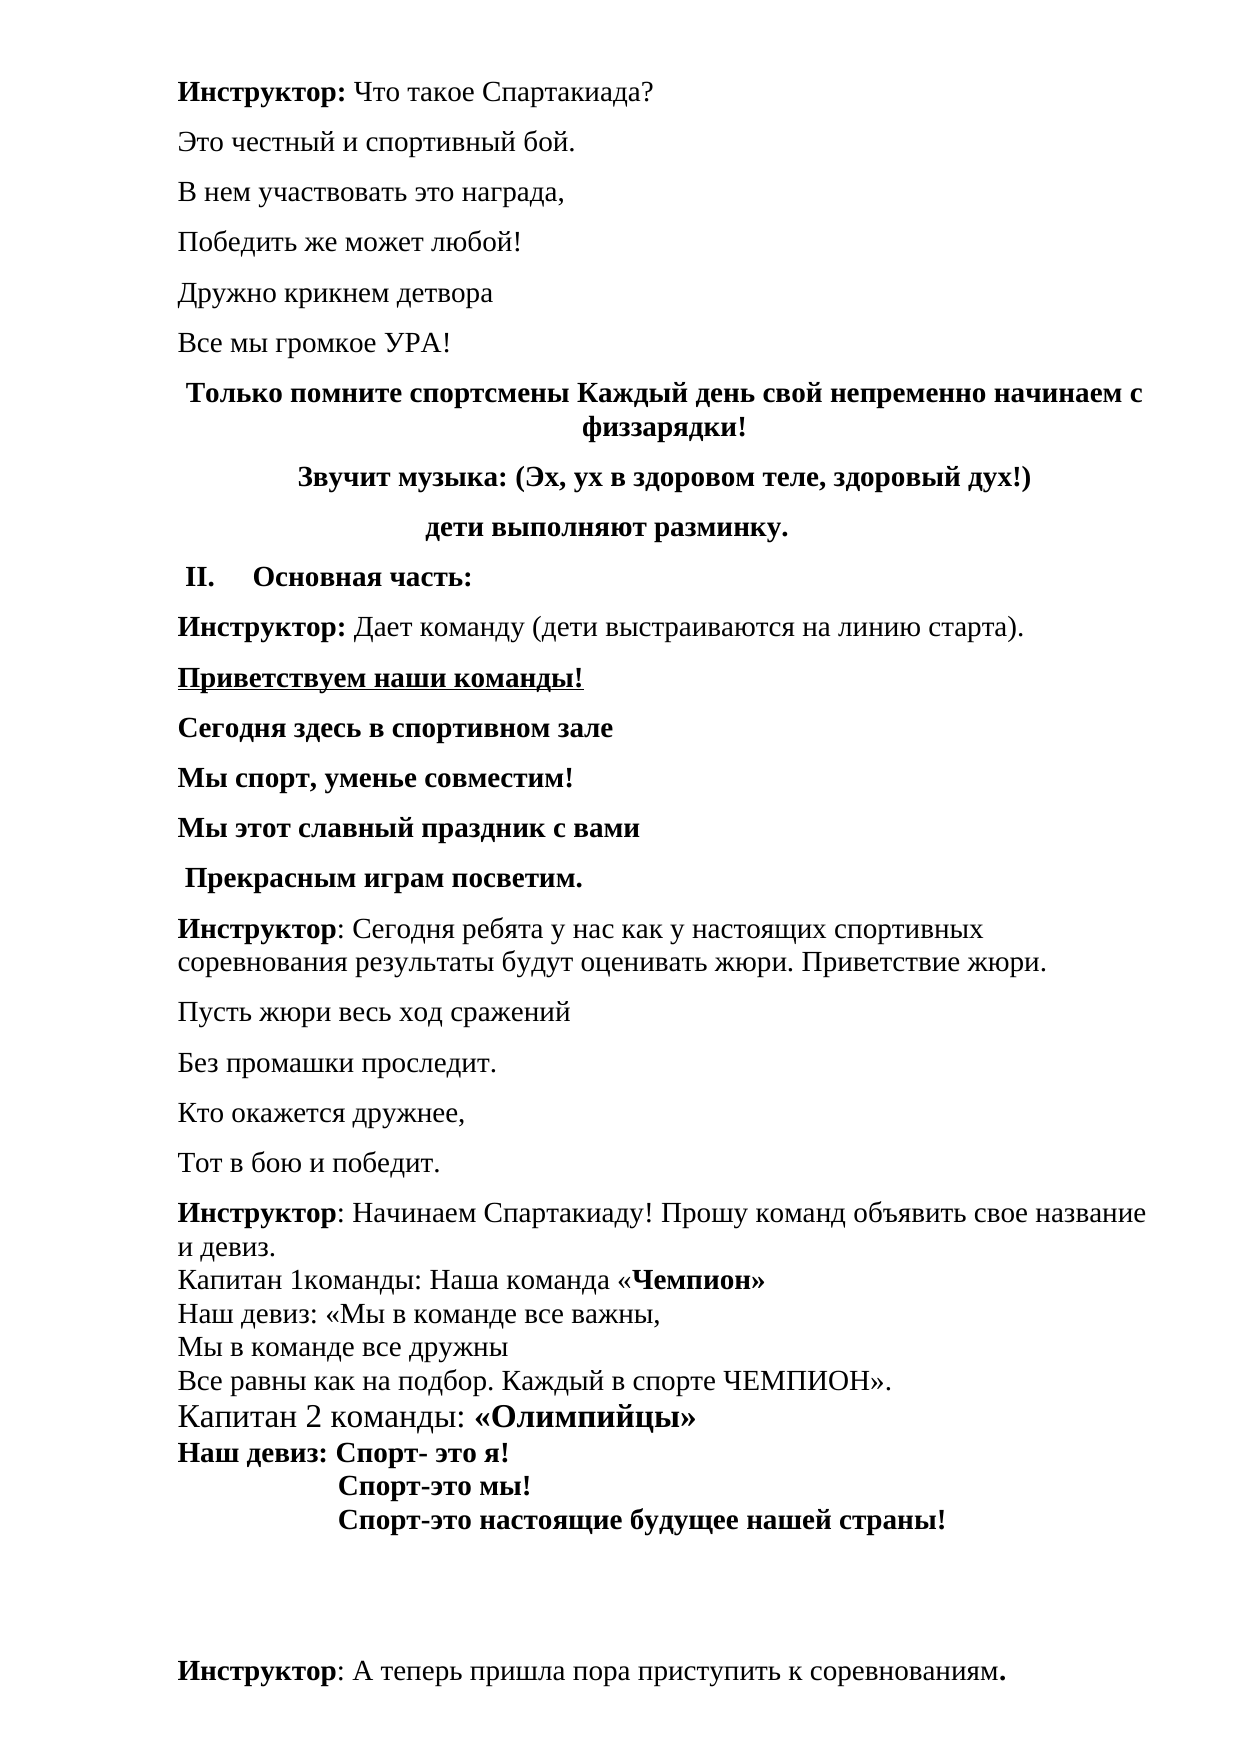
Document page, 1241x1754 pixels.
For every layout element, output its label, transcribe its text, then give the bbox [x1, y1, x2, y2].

text Капитан 1команды: Наша команда «Чемпион» [177, 1262, 1152, 1296]
text Только помните спортсмены Каждый день свой непременно начинаем с физзарядки! [177, 375, 1152, 442]
text В нем участвовать это награда, [177, 174, 1152, 208]
text Мы в команде все дружны [177, 1329, 1152, 1363]
text Инструктор: Начинаем Спартакиаду! Прошу команд объявить свое название и девиз. [177, 1195, 1152, 1262]
text Мы этот славный праздник с вами [177, 810, 1152, 844]
text дети выполняют разминку. [177, 509, 1152, 543]
text Кто окажется дружнее, [177, 1095, 1152, 1128]
text Победить же может любой! [177, 224, 1152, 258]
text Все равны как на подбор. Каждый в спорте ЧЕМПИОН». [177, 1363, 1152, 1397]
text Спорт-это мы! [177, 1468, 1152, 1502]
text Сегодня здесь в спортивном зале [177, 710, 1152, 743]
text Без промашки проследит. [177, 1045, 1152, 1078]
text Капитан 2 команды: «Олимпийцы» [177, 1397, 1152, 1435]
text Наш девиз: Спорт- это я! [177, 1435, 1152, 1468]
text Инструктор: Дает команду (дети выстраиваются на линию старта). [177, 609, 1152, 643]
text Инструктор: Сегодня ребята у нас как у настоящих спортивных соревнования результаты будут оценивать жюри. Приветствие жюри. [177, 911, 1152, 978]
text Прекрасным играм посветим. [177, 861, 1152, 894]
text Тот в бою и победит. [177, 1145, 1152, 1179]
text Мы спорт, уменье совместим! [177, 760, 1152, 794]
text Спорт-это настоящие будущее нашей страны! [177, 1502, 1152, 1536]
text Приветствуем наши команды! [177, 660, 1152, 693]
list Основная часть: [215, 559, 1152, 593]
text Наш девиз: «Мы в команде все важны, [177, 1296, 1152, 1329]
text Инструктор: Что такое Спартакиада? [177, 74, 1152, 107]
text Дружно крикнем детвора [177, 275, 1152, 308]
text Инструктор: А теперь пришла пора приступить к соревнованиям. [177, 1653, 1152, 1686]
text Это честный и спортивный бой. [177, 124, 1152, 158]
text Все мы громкое УРА! [177, 325, 1152, 358]
text Звучит музыка: (Эх, ух в здоровом теле, здоровый дух!) [177, 459, 1152, 492]
text Пусть жюри весь ход сражений [177, 994, 1152, 1028]
